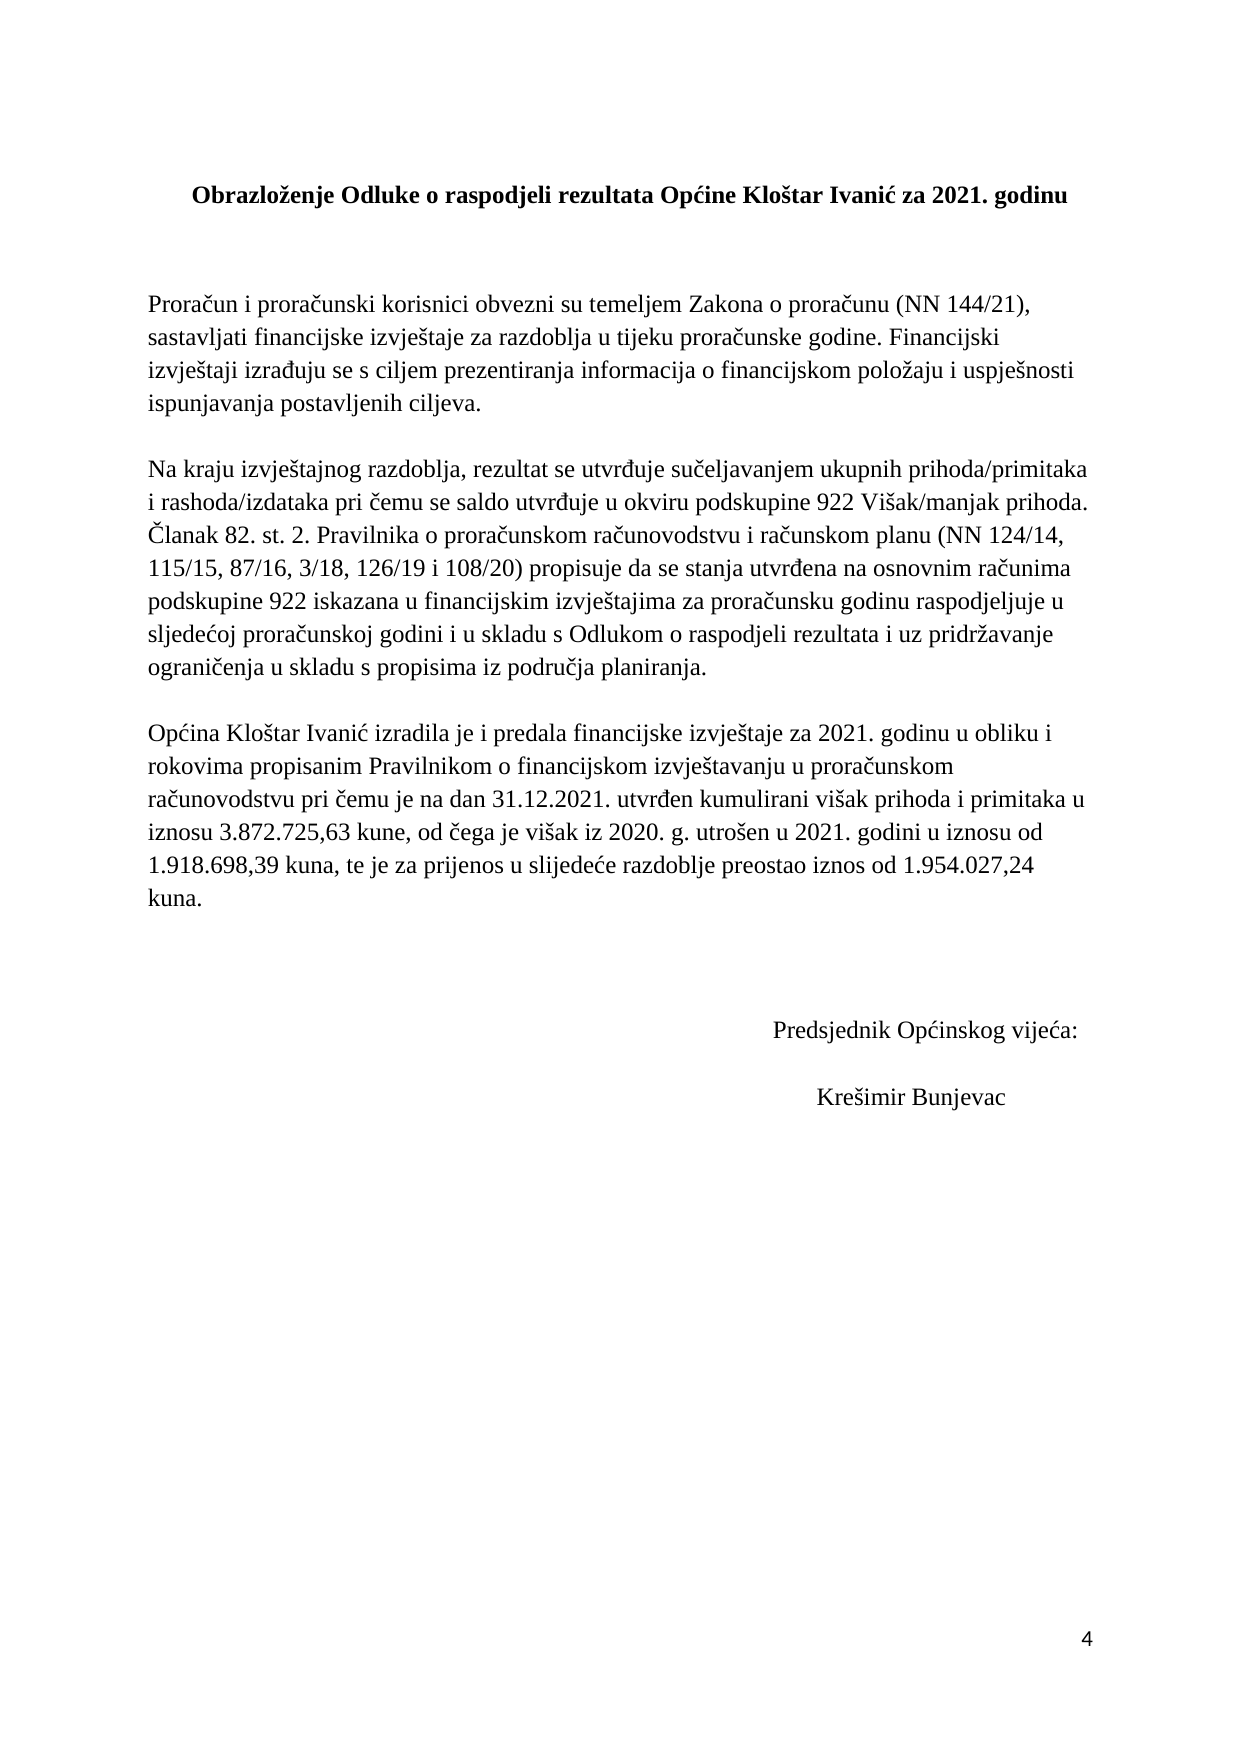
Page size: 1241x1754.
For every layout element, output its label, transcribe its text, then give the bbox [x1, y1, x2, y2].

text Predsjednik Općinskog vijeća: [148, 1016, 1093, 1044]
text Obrazloženje Odluke o raspodjeli rezultata Općine Kloštar Ivanić za 2021. godinu [148, 181, 1093, 209]
text izvještaji izrađuju se s ciljem prezentiranja informacija o financijskom položaju i uspješnosti [148, 355, 1093, 384]
text Proračun i proračunski korisnici obvezni su temeljem Zakona o proračunu (NN 144/21), sastavljati financijske izvještaje za razdoblja u tijeku proračunske godine. Financijski [148, 289, 1093, 351]
text 115/15, 87/16, 3/18, 126/19 i 108/20) propisuje da se stanja utvrđena na osnovnim računima podskupine 922 iskazana u financijskim izvještajima za proračunsku godinu raspodjeljuje u sljedećoj proračunskoj godini i u skladu s Odlukom o raspodjeli rezultata i uz pridržavanje ograničenja u skladu s propisima iz područja planiranja. [148, 553, 1093, 681]
text ispunjavanja postavljenih ciljeva. [148, 388, 1093, 417]
text Općina Kloštar Ivanić izradila je i predala financijske izvještaje za 2021. godinu u obliku i [148, 718, 1093, 747]
text Na kraju izvještajnog razdoblja, rezultat se utvrđuje sučeljavanjem ukupnih prihoda/primitaka i rashoda/izdataka pri čemu se saldo utvrđuje u okviru podskupine 922 Višak/manjak prihoda. [148, 454, 1093, 516]
text rokovima propisanim Pravilnikom o financijskom izvještavanju u proračunskom računovodstvu pri čemu je na dan 31.12.2021. utvrđen kumulirani višak prihoda i primitaka u iznosu 3.872.725,63 kune, od čega je višak iz 2020. g. utrošen u 2021. godini u iznosu od 1.918.698,39 kuna, te je za prijenos u slijedeće razdoblje preostao iznos od 1.954.027,24 kuna. [148, 751, 1093, 912]
text Krešimir Bunjevac [148, 1082, 1093, 1110]
text Članak 82. st. 2. Pravilnika o proračunskom računovodstvu i računskom planu (NN 124/14, [148, 520, 1093, 549]
